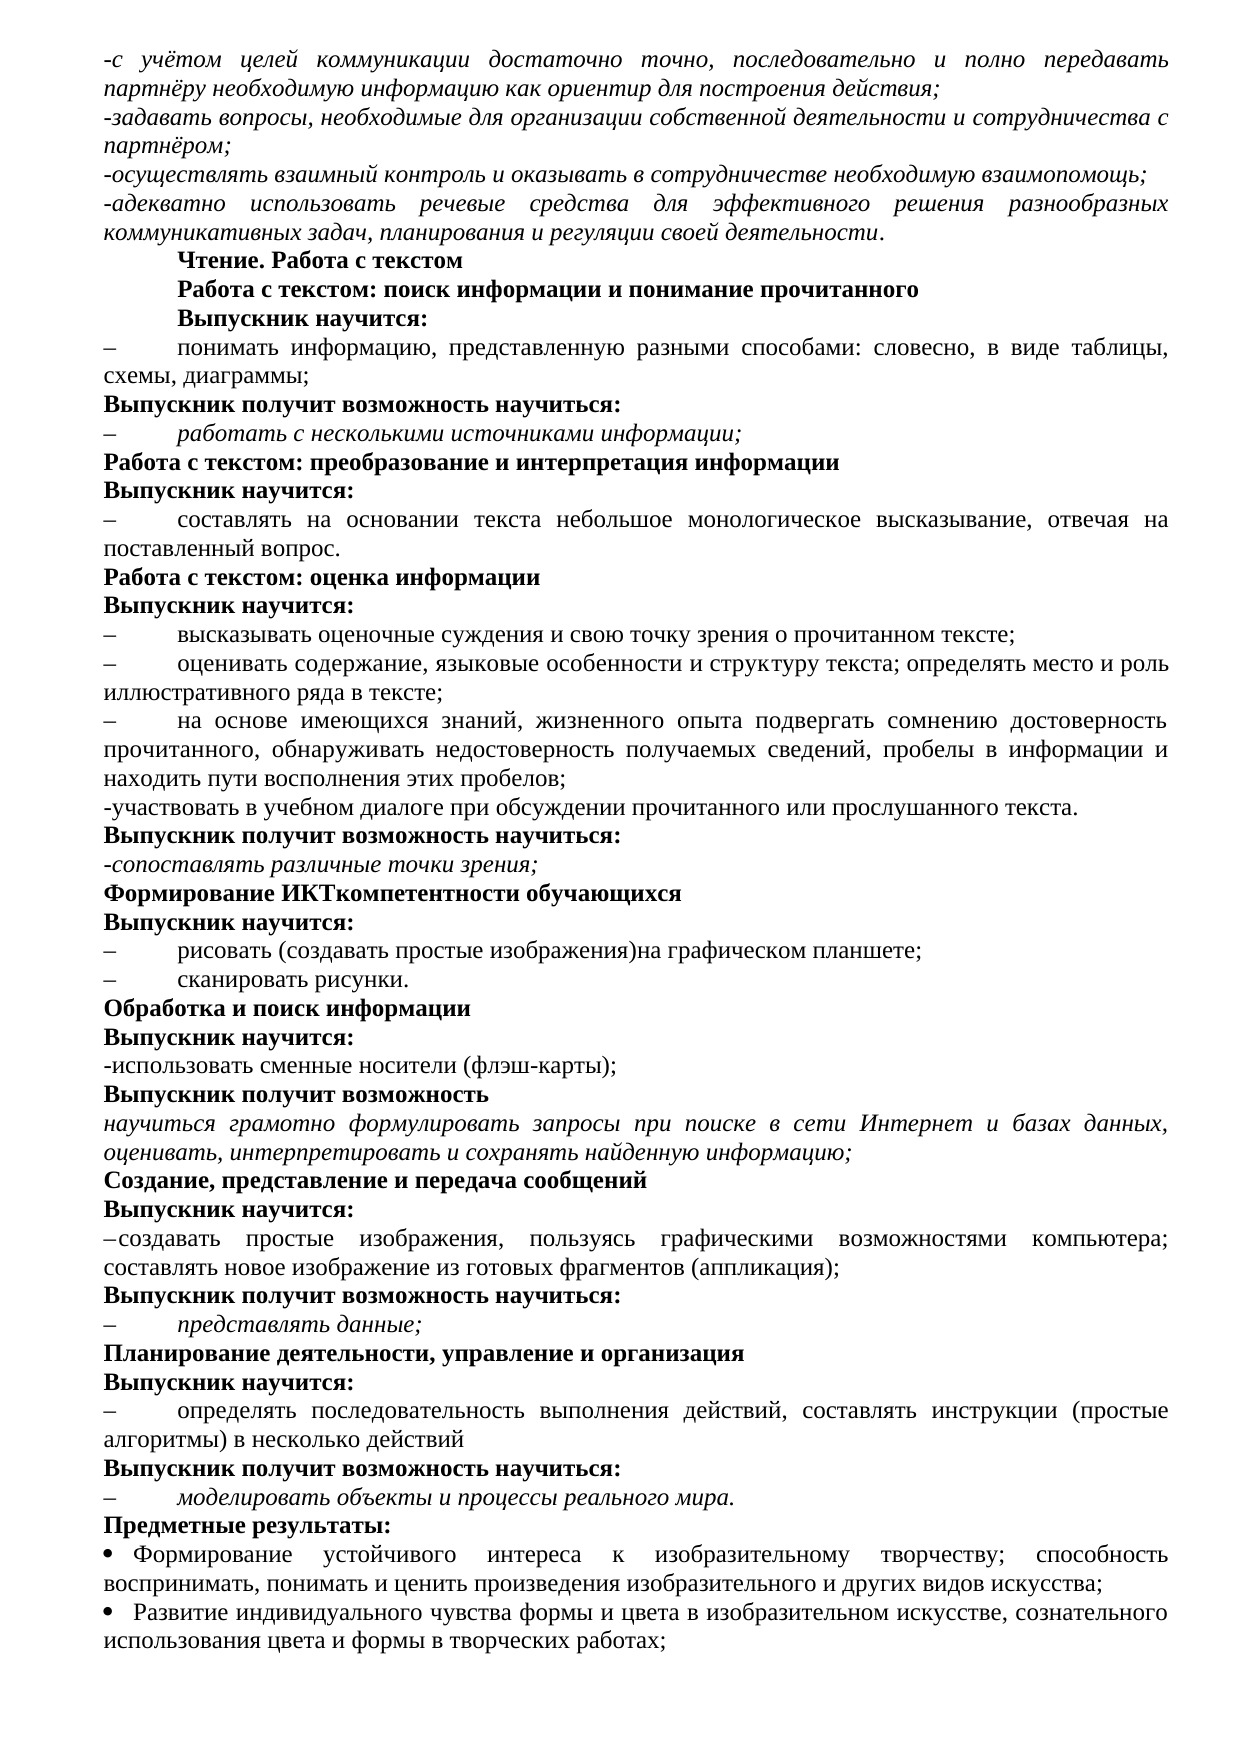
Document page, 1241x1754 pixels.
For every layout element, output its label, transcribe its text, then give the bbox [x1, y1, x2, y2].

list оценивать содержание, языковые особенности и структуру текста; определять место и роль иллюстративного ряда в тексте; [103, 648, 1169, 706]
text Выпускник научится: [103, 1194, 1169, 1223]
list высказывать оценочные суждения и свою точку зрения о прочитанном тексте; [103, 619, 1169, 648]
list создавать простые изображения, пользуясь графическими возможностями компьютера; составлять новое изображение из готовых фрагментов (аппликация); [103, 1223, 1169, 1281]
list на основе имеющихся знаний, жизненного опыта подвергать сомнению достоверность прочитанного, обнаруживать недостоверность получаемых сведений, пробелы в информации и находить пути восполнения этих пробелов; [103, 706, 1169, 792]
text Выпускник получит возможность [103, 1079, 1169, 1108]
text -участвовать в учебном диалоге при обсуждении прочитанного или прослушанного текста. [103, 792, 1169, 821]
text Обработка и поиск информации [103, 993, 1169, 1022]
text Выпускник научится: [103, 1367, 1169, 1396]
text -с учётом целей коммуникации достаточно точно, последовательно и полно передавать партнёру необходимую информацию как ориентир для построения действия; [103, 44, 1169, 102]
list Развитие индивидуального чувства формы и цвета в изобразительном искусстве, сознательного использования цвета и формы в творческих работах; [103, 1597, 1169, 1654]
text -задавать вопросы, необходимые для организации собственной деятельности и сотрудничества с партнёром; [103, 102, 1169, 159]
list рисовать (создавать простые изображения)на графическом планшете; [103, 936, 1169, 964]
list понимать информацию, представленную разными способами: словесно, в виде таблицы, схемы, диаграммы; [103, 332, 1169, 389]
text Выпускник научится: [103, 1022, 1169, 1051]
list Формирование устойчивого интереса к изобразительному творчеству; способность воспринимать, понимать и ценить произведения изобразительного и других видов искусства; [103, 1539, 1169, 1597]
text Выпускник получит возможность научиться: [103, 1453, 1169, 1482]
text -осуществлять взаимный контроль и оказывать в сотрудничестве необходимую взаимопомощь; [103, 159, 1169, 188]
text -сопоставлять различные точки зрения; [103, 849, 1169, 878]
list сканировать рисунки. [103, 964, 1169, 993]
text Выпускник научится: [103, 303, 1169, 332]
list составлять на основании текста небольшое монологическое высказывание, отвечая на поставленный вопрос. [103, 504, 1169, 562]
text Выпускник научится: [103, 591, 1169, 619]
text -адекватно использовать речевые средства для эффективного решения разнообразных коммуникативных задач, планирования и регуляции своей деятельности. [103, 188, 1169, 246]
text Выпускник получит возможность научиться: [103, 1281, 1169, 1309]
text Выпускник научится: [103, 907, 1169, 936]
list представлять данные; [103, 1309, 1169, 1338]
list работать с несколькими источниками информации; [103, 418, 1169, 447]
text Чтение. Работа с текстом [103, 246, 1169, 274]
text Формирование ИКТ­компетентности обучающихся [103, 878, 1169, 907]
list моделировать объекты и процессы реального мира. [103, 1482, 1169, 1511]
text Предметные результаты: [103, 1511, 1169, 1539]
text Работа с текстом: преобразование и интерпретация информации [103, 447, 1169, 476]
text Создание, представление и передача сообщений [103, 1166, 1169, 1194]
text научиться грамотно формулировать запросы при поиске в сети Интернет и базах данных, оценивать, интерпретировать и сохранять найденную информацию; [103, 1108, 1169, 1166]
text Выпускник получит возможность научиться: [103, 821, 1169, 849]
text Работа с текстом: оценка информации [103, 562, 1169, 591]
text -использовать сменные носители (флэш-карты); [103, 1051, 1169, 1079]
text Выпускник научится: [103, 476, 1169, 504]
text Выпускник получит возможность научиться: [103, 389, 1169, 418]
text Планирование деятельности, управление и организация [103, 1338, 1169, 1367]
list определять последовательность выполнения действий, составлять инструкции (простые алгоритмы) в несколько действий [103, 1396, 1169, 1453]
text Работа с текстом: поиск информации и понимание прочитанного [103, 274, 1169, 303]
